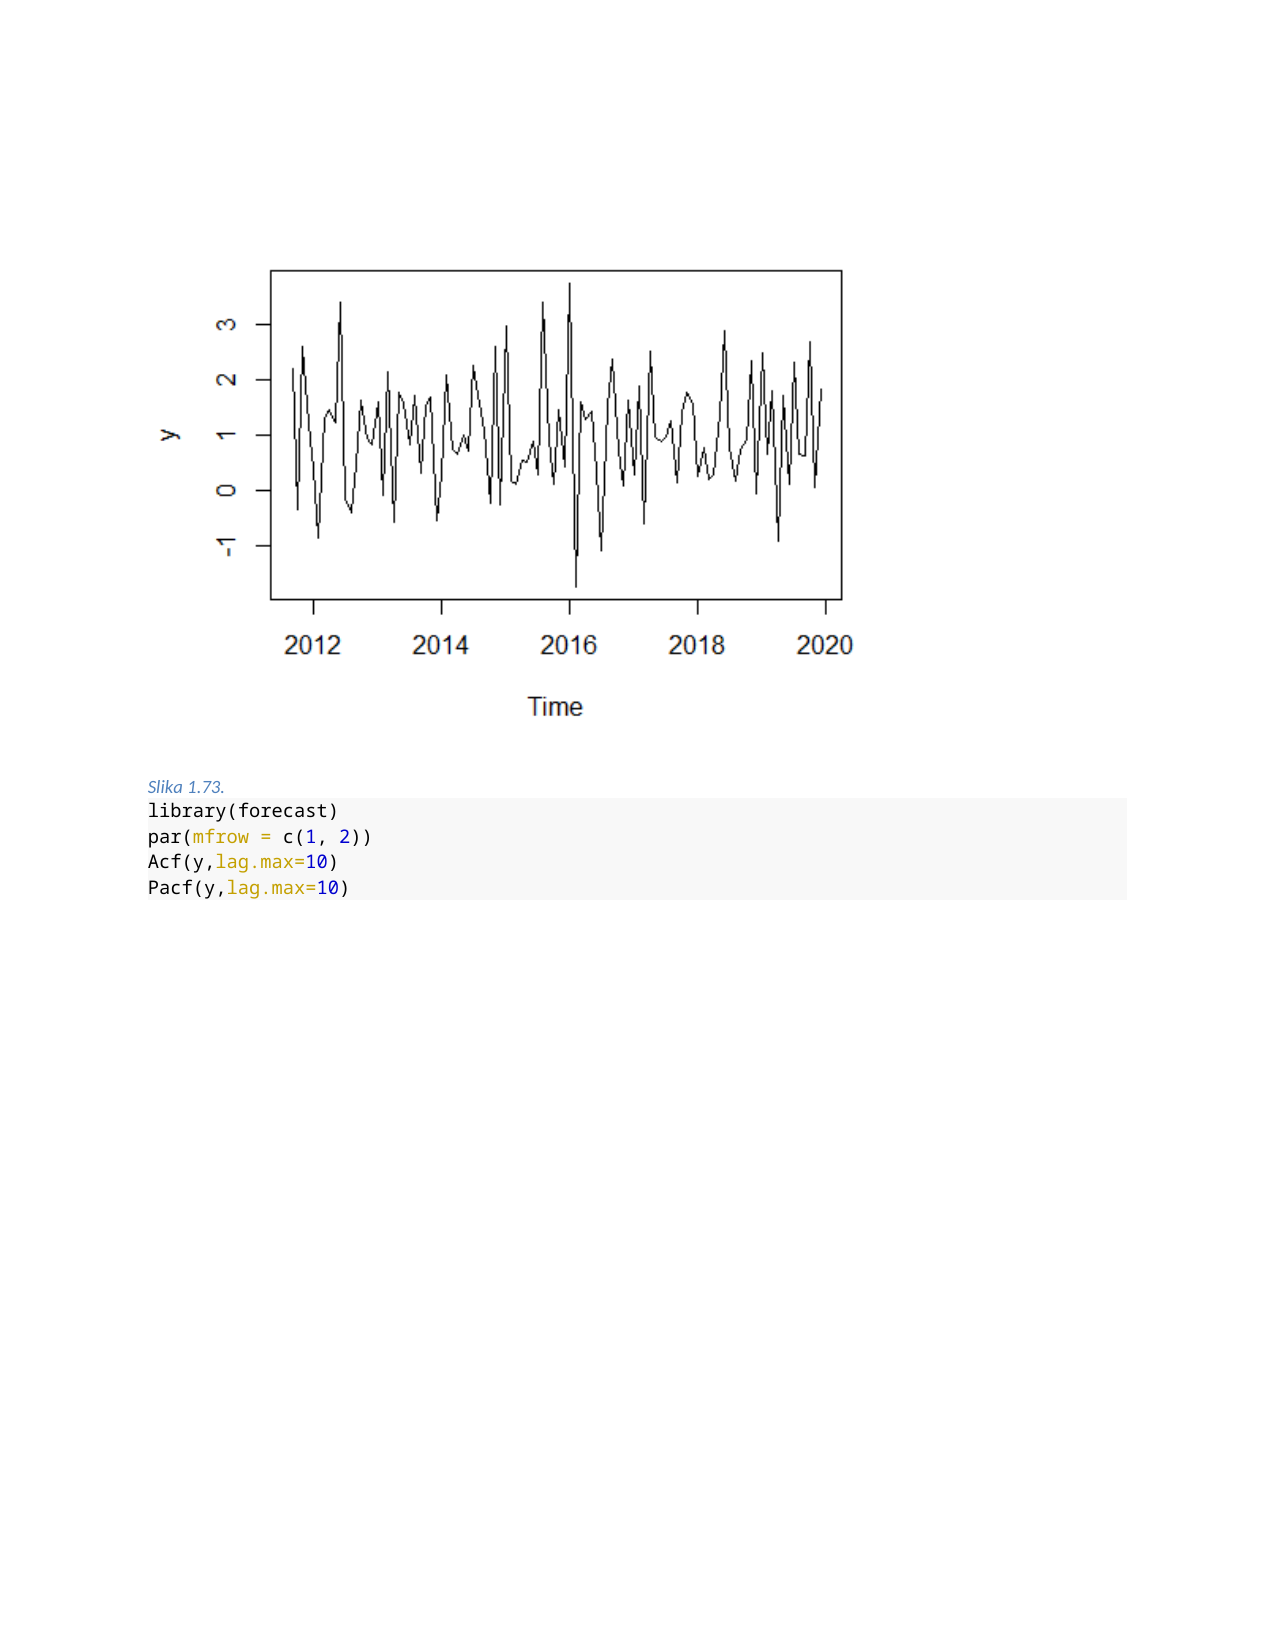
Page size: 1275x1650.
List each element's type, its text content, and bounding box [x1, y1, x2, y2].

subtitle Slika 1.73. [148, 775, 1127, 798]
picture [147, 147, 906, 754]
text library(forecast) par(mfrow = c(1, 2)) Acf(y,lag.max=10) Pacf(y,lag.max=10) [339, 798, 1127, 900]
